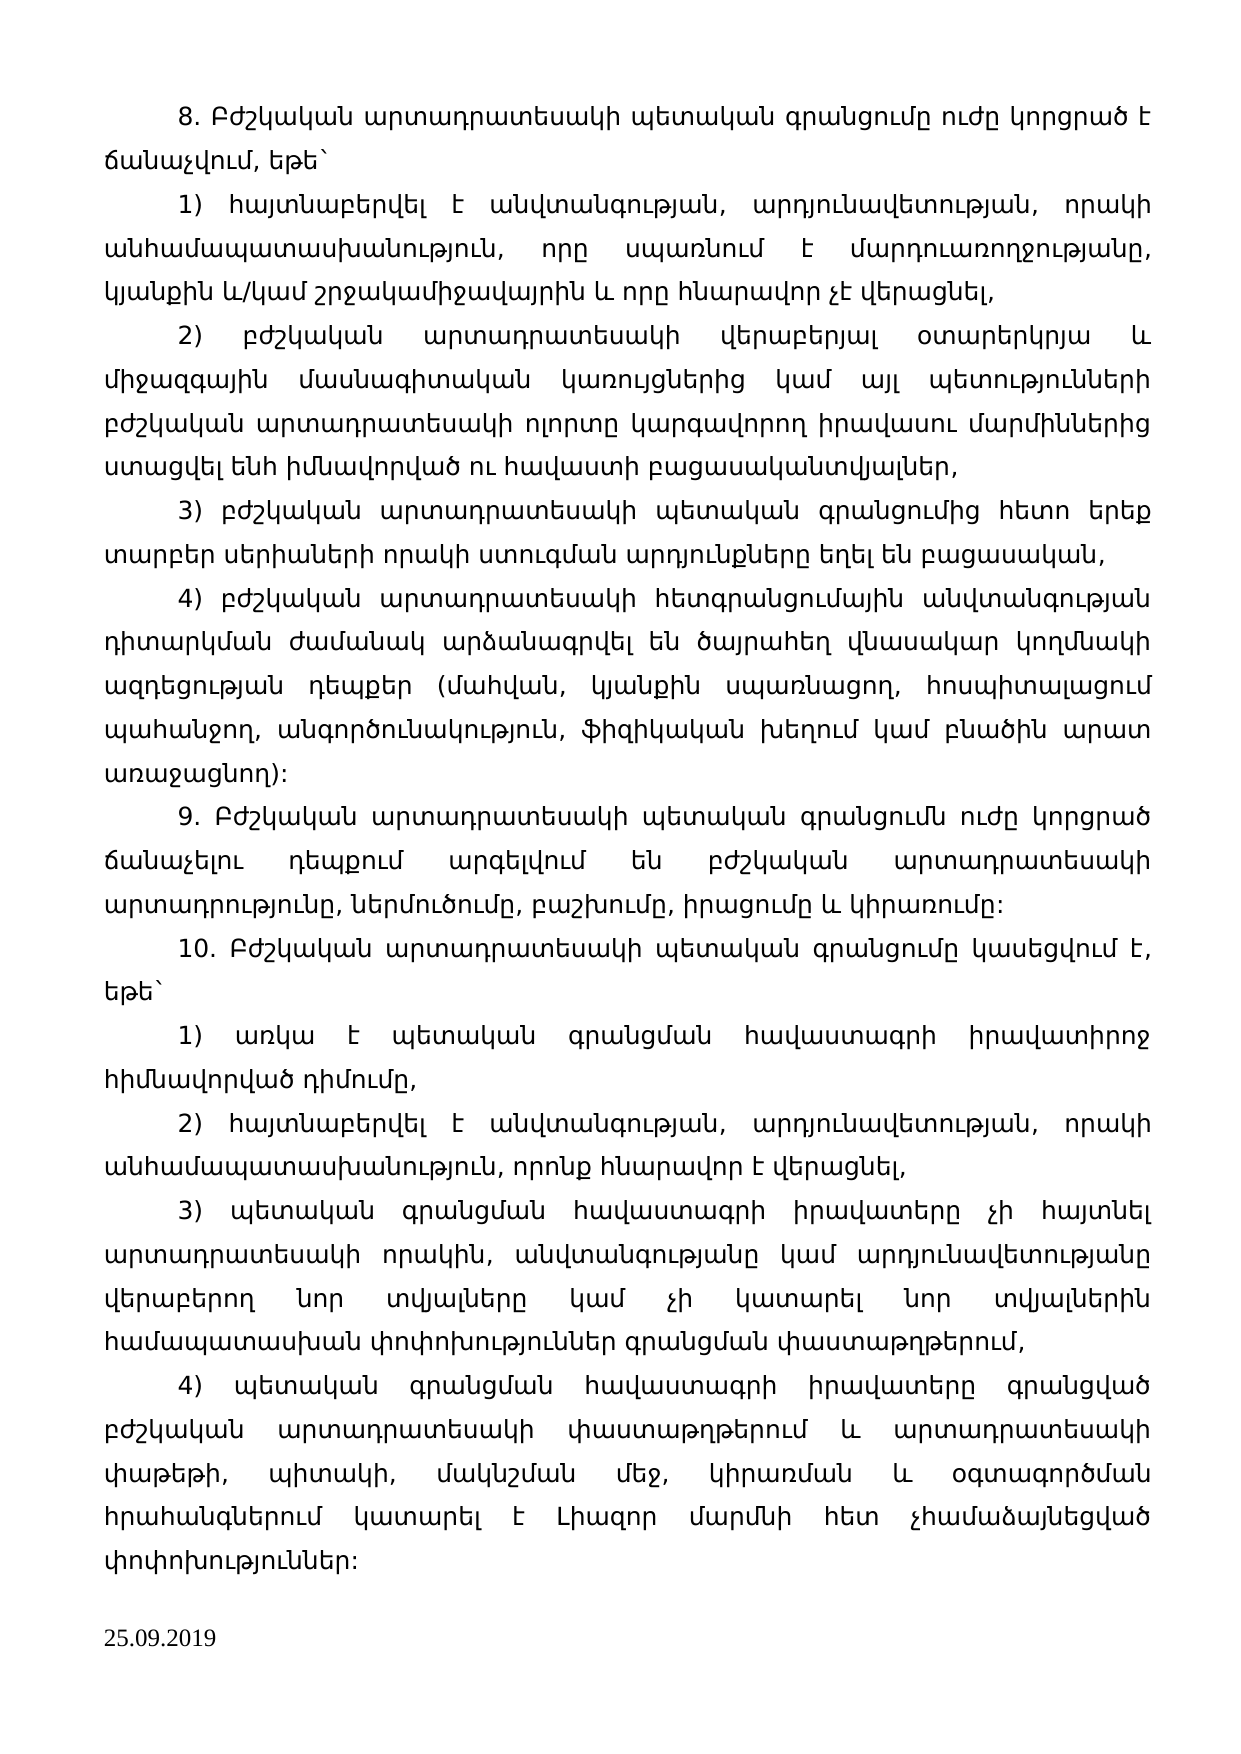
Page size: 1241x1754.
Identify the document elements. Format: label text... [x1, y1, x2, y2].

text 3) բժշկական արտադրատեսակի պետական գրանցումից հետո երեք տարբեր սերիաների որակի ստուգման արդյունքները եղել են բացասական, [103, 496, 1152, 569]
text 9. Բժշկական արտադրատեսակի պետական գրանցումն ուժը կորցրած ճանաչելու դեպքում արգելվում են բժշկական արտադրատեսակի արտադրությունը, ներմուծումը, բաշխումը, իրացումը և կիրառումը: [103, 803, 1152, 919]
text 2) բժշկական արտադրատեսակի վերաբերյալ օտարերկրյա և միջազգային մասնագիտական կառույցներից կամ այլ պետությունների բժշկական արտադրատեսակի ոլորտը կարգավորող իրավասու մարմիններից ստացվել ենհ իմնավորված ու հավաստի բացասականտվյալներ, [103, 321, 1152, 482]
text 4) բժշկական արտադրատեսակի հետգրանցումային անվտանգության դիտարկման ժամանակ արձանագրվել են ծայրահեղ վնասակար կողմնակի ազդեցության դեպքեր (մահվան, կյանքին սպառնացող, հոսպիտալացում պահանջող, անգործունակություն, ֆիզիկական խեղում կամ բնածին արատ առաջացնող): [103, 584, 1152, 788]
text 1) առկա է պետական գրանցման հավաստագրի իրավատիրոջ հիմնավորված դիմումը, [103, 1021, 1152, 1094]
text 4) պետական գրանցման հավաստագրի իրավատերը գրանցված բժշկական արտադրատեսակի փաստաթղթերում և արտադրատեսակի փաթեթի, պիտակի, մակնշման մեջ, կիրառման և օգտագործման հրահանգներում կատարել է Լիազոր մարմնի հետ չհամաձայնեցված փոփոխություններ: [103, 1371, 1152, 1576]
text 8. Բժշկական արտադրատեսակի պետական գրանցումը ուժը կորցրած է ճանաչվում, եթե` [103, 103, 1152, 176]
text 3) պետական գրանցման հավաստագրի իրավատերը չի հայտնել արտադրատեսակի որակին, անվտանգությանը կամ արդյունավետությանը վերաբերող նոր տվյալները կամ չի կատարել նոր տվյալներին համապատասխան փոփոխություններ գրանցման փաստաթղթերում, [103, 1196, 1152, 1357]
text 10. Բժշկական արտադրատեսակի պետական գրանցումը կասեցվում է, եթե` [103, 934, 1152, 1007]
text 2) հայտնաբերվել է անվտանգության, արդյունավետության, որակի անհամապատասխանություն, որոնք հնարավոր է վերացնել, [103, 1109, 1152, 1182]
text 1) հայտնաբերվել է անվտանգության, արդյունավետության, որակի անհամապատասխանություն, որը սպառնում է մարդուառողջությանը, կյանքին և/կամ շրջակամիջավայրին և որը հնարավոր չէ վերացնել, [103, 190, 1152, 307]
